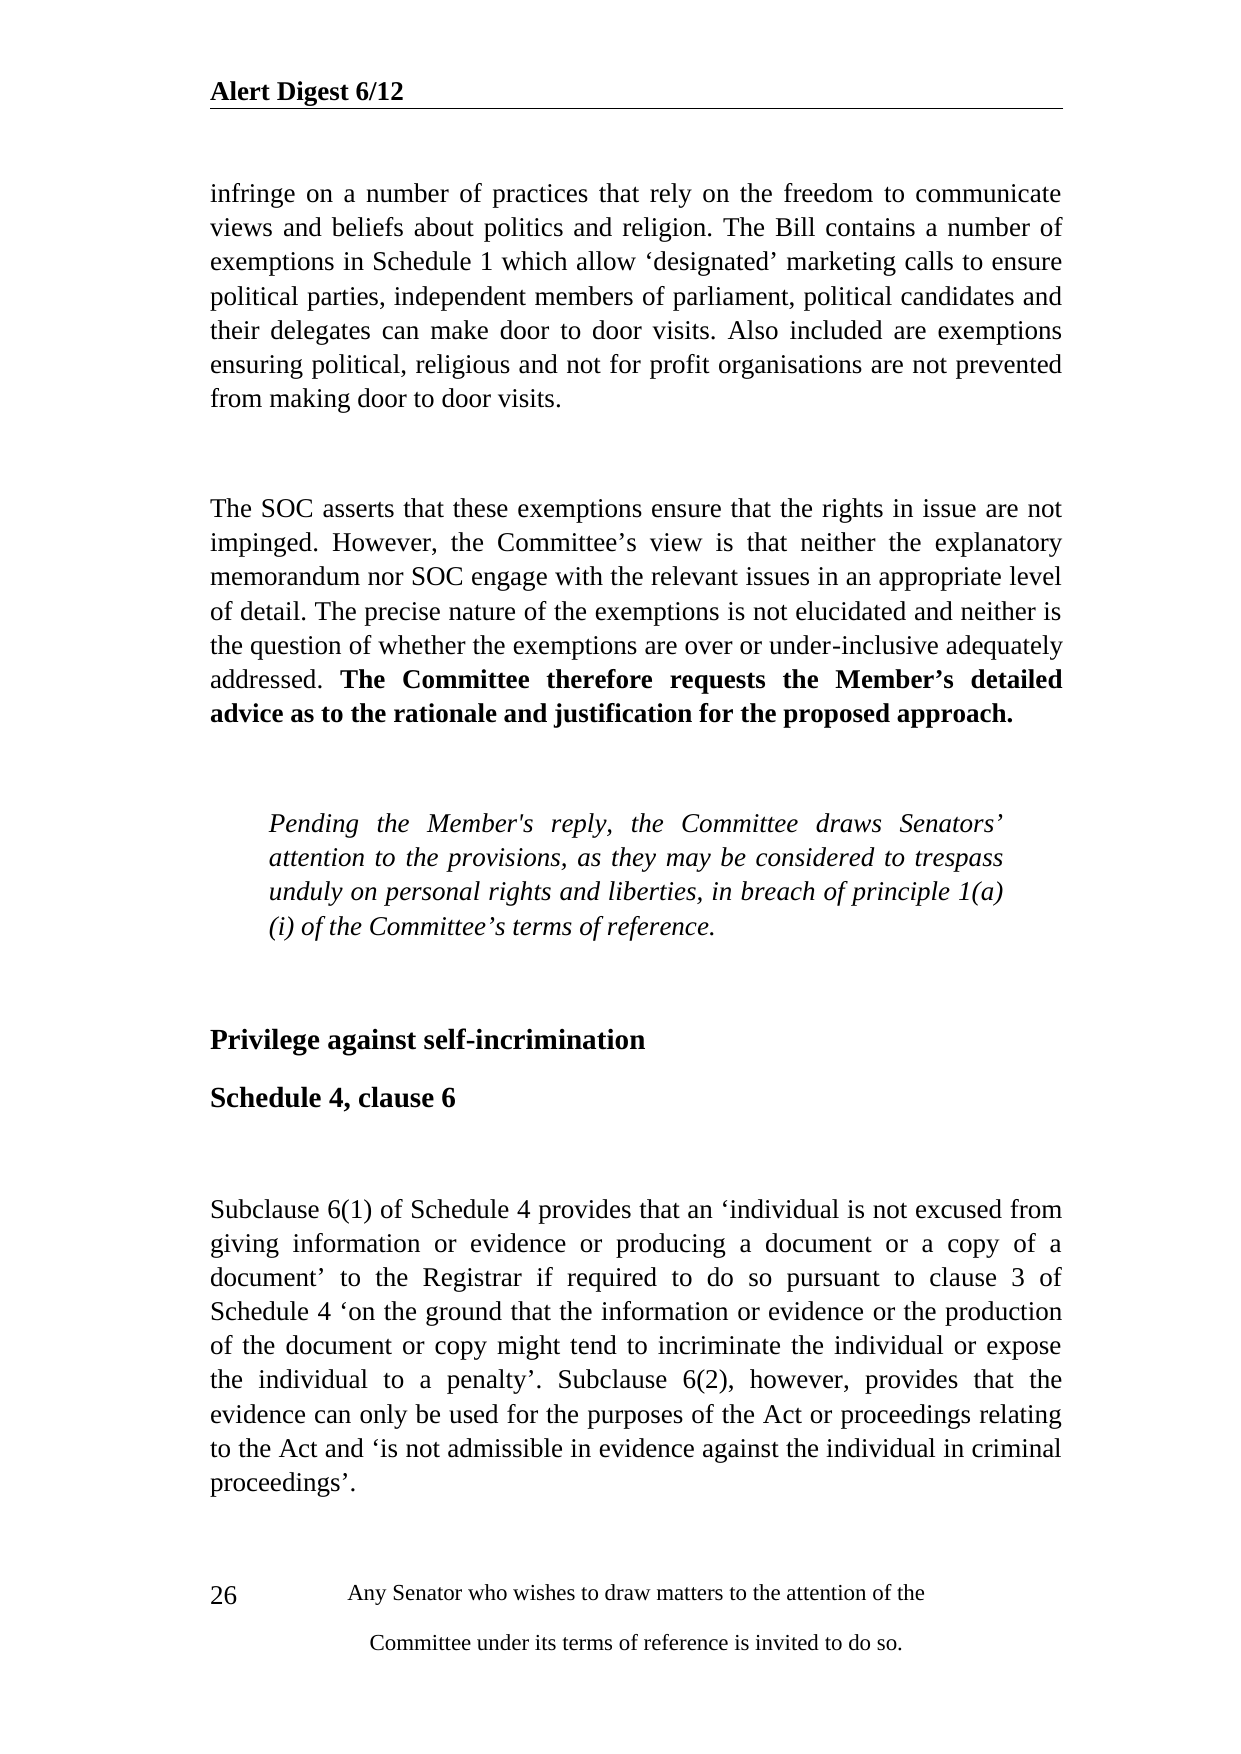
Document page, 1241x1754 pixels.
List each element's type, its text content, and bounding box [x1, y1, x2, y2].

text The SOC asserts that these exemptions ensure that the rights in issue are not impinged. However, the Committee’s view is that neither the explanatory memorandum nor SOC engage with the relevant issues in an appropriate level of detail. The precise nature of the exemptions is not elucidated and neither is the question of whether the exemptions are over or under-inclusive adequately addressed. The Committee therefore requests the Member’s detailed advice as to the rationale and justification for the proposed approach. [210, 492, 1063, 728]
text Schedule 4, clause 6 [210, 1080, 1063, 1114]
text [210, 177, 1063, 413]
text Subclause 6(1) of Schedule 4 provides that an ‘individual is not excused from giving information or evidence or producing a document or a copy of a document’ to the Registrar if required to do so pursuant to clause 3 of Schedule 4 ‘on the ground that the information or evidence or the production of the document or copy might tend to incriminate the individual or expose the individual to a penalty’. Subclause 6(2), however, provides that the evidence can only be used for the purposes of the Act or proceedings relating to the Act and ‘is not admissible in evidence against the individual in criminal proceedings’. [210, 1193, 1063, 1497]
text Privilege against self-incrimination [210, 1022, 1063, 1056]
text Pending the Member's reply, the Committee draws Senators’ attention to the provisions, as they may be considered to trespass unduly on personal rights and liberties, in breach of principle 1(a)(i) of the Committee’s terms of reference. [269, 807, 1004, 941]
